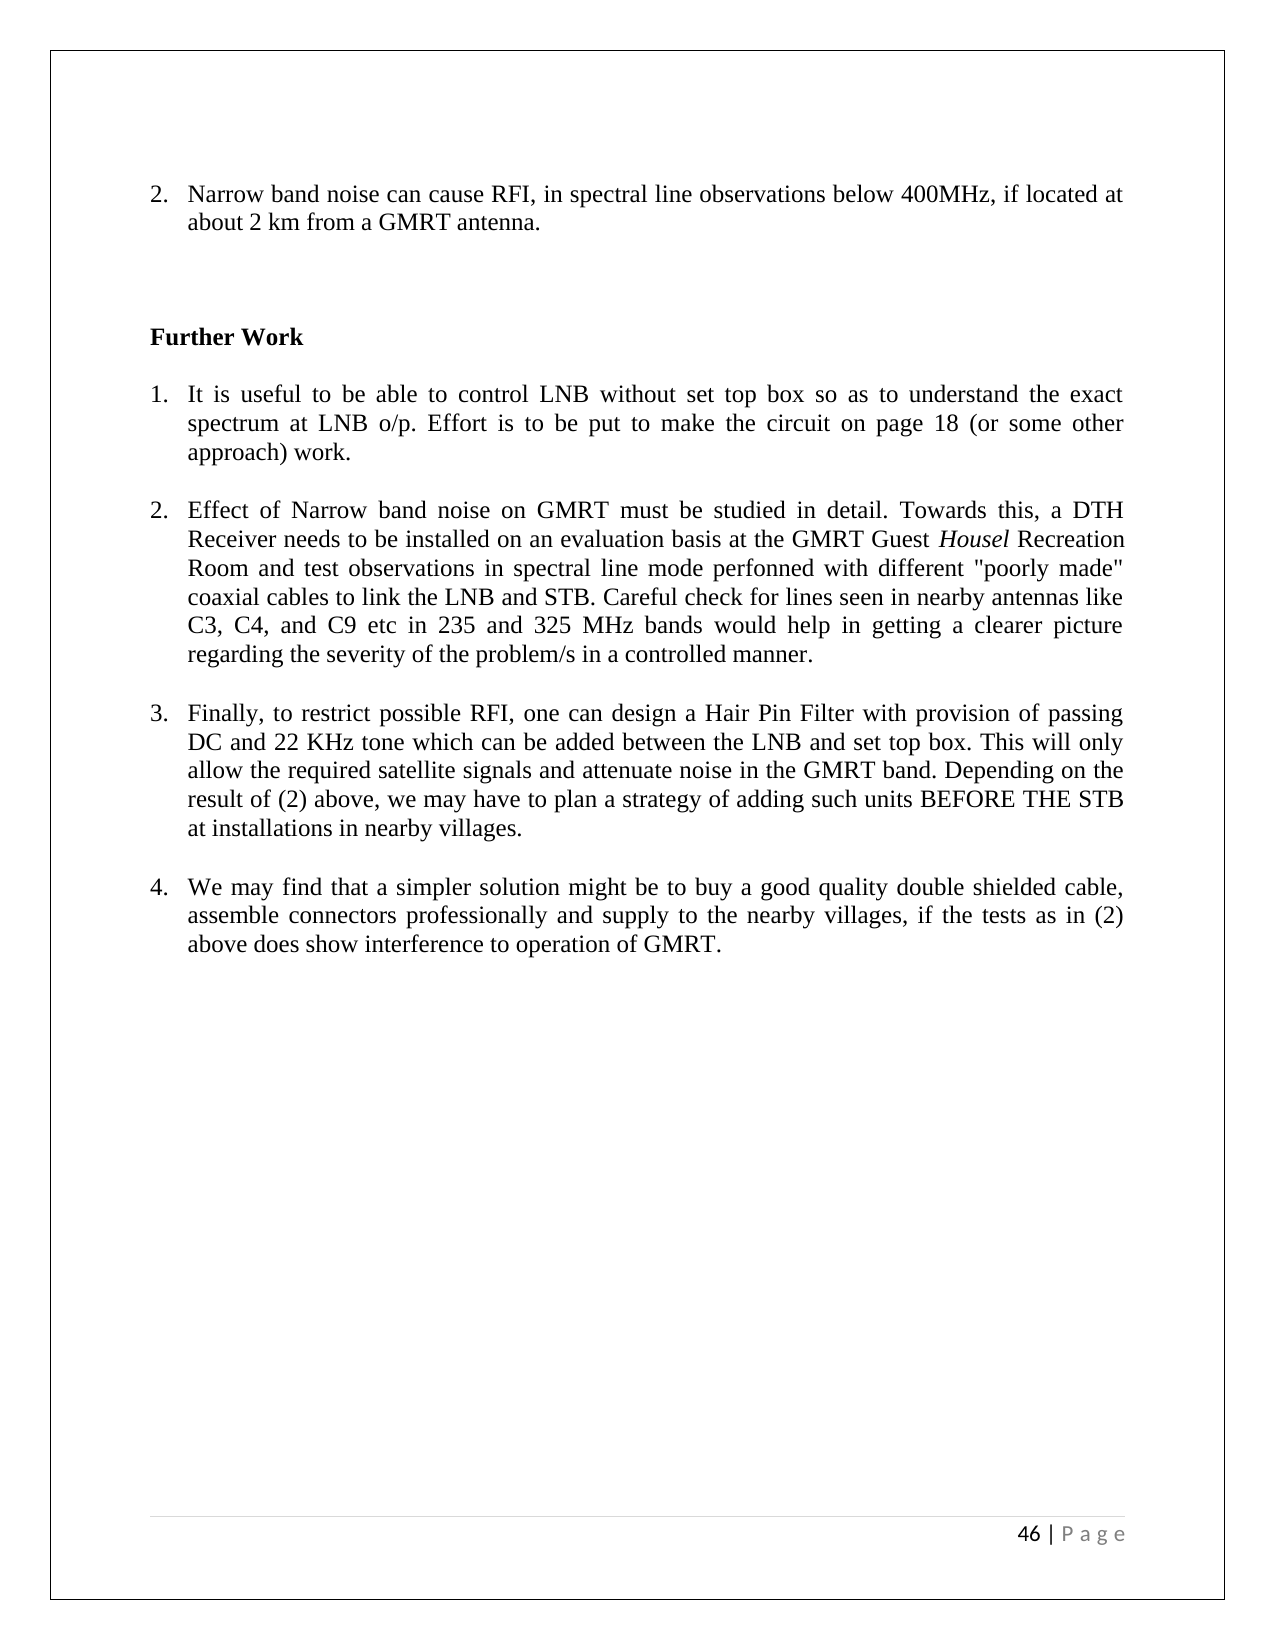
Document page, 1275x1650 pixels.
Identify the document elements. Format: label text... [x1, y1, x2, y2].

list It is useful to be able to control LNB without set top box so as to understand the exact spectrum at LNB o/p. Effort is to be put to make the circuit on page 18 (or some other approach) work. [150, 379, 1125, 465]
list Narrow band noise can cause RFI, in spectral line observations below 400MHz, if located at about 2 km from a GMRT antenna. [150, 179, 1125, 236]
text Further Work [150, 322, 1125, 351]
list Finally, to restrict possible RFI, one can design a Hair Pin Filter with provision of passing DC and 22 KHz tone which can be added between the LNB and set top box. This will only allow the required satellite signals and attenuate noise in the GMRT band. Depending on the result of (2) above, we may have to plan a strategy of adding such units BEFORE THE STB at installations in nearby villages. [150, 698, 1125, 842]
list We may find that a simpler solution might be to buy a good quality double shielded cable, assemble connectors professionally and supply to the nearby villages, if the tests as in (2) above does show interference to operation of GMRT. [150, 872, 1125, 958]
list Effect of Narrow band noise on GMRT must be studied in detail. Towards this, a DTH Receiver needs to be installed on an evaluation basis at the GMRT Guest Housel Recreation Room and test observations in spectral line mode perfonned with different "poorly made" coaxial cables to link the LNB and STB. Careful check for lines seen in nearby antennas like C3, C4, and C9 etc in 235 and 325 MHz bands would help in getting a clearer picture regarding the severity of the problem/s in a controlled manner. [150, 495, 1125, 668]
